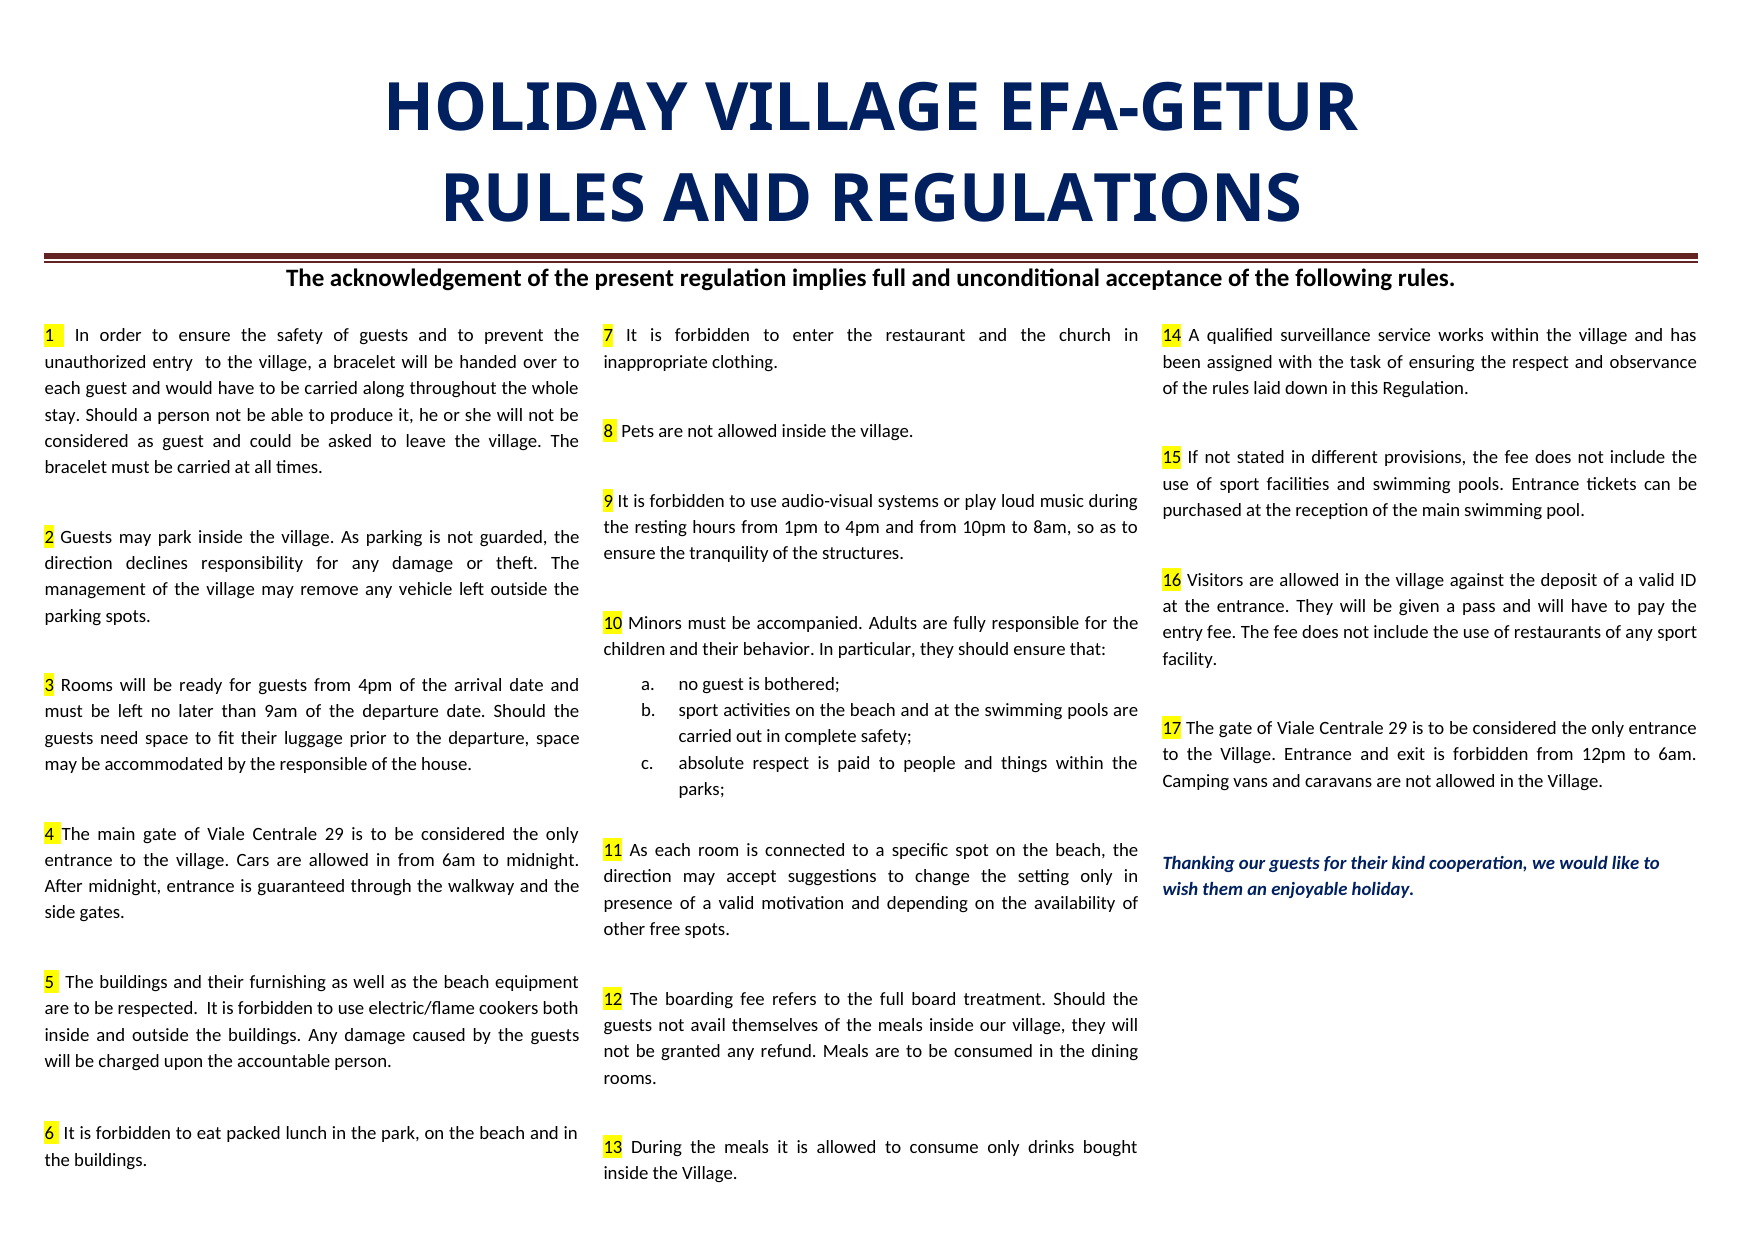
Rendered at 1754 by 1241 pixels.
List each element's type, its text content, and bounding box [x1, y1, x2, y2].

text 13 During the meals it is allowed to consume only drinks bought inside the Village. [603, 1135, 1139, 1184]
text 9 It is forbidden to use audio-visual systems or play loud music during the resting hours from 1pm to 4pm and from 10pm to 8am, so as to ensure the tranquility of the structures. [603, 489, 1139, 564]
text 4 The main gate of Viale Centrale 29 is to be considered the only entrance to the village. Cars are allowed in from 6am to midnight. After midnight, entrance is guaranteed through the walkway and the side gates. [44, 822, 580, 924]
list absolute respect is paid to people and things within the parks; [641, 751, 1139, 800]
text 2 Guests may park inside the village. As parking is not guarded, the direction declines responsibility for any damage or theft. The management of the village may remove any vehicle left outside the parking spots. [44, 525, 580, 627]
text 16 Visitors are allowed in the village against the deposit of a valid ID at the entrance. They will be given a pass and will have to pay the entry fee. The fee does not include the use of restaurants of any sport facility. [1162, 568, 1698, 670]
text 12 The boarding fee refers to the full board treatment. Should the guests not avail themselves of the meals inside our village, they will not be granted any refund. Meals are to be consumed in the dining rooms. [603, 987, 1139, 1089]
text 3 Rooms will be ready for guests from 4pm of the arrival date and must be left no later than 9am of the departure date. Should the guests need space to fit their luggage prior to the departure, space may be accommodated by the responsible of the house. [44, 673, 580, 775]
text 17 The gate of Viale Centrale 29 is to be considered the only entrance to the Village. Entrance and exit is forbidden from 12pm to 6am. Camping vans and caravans are not allowed in the Village. [1162, 716, 1698, 792]
text 6 It is forbidden to eat packed lunch in the park, on the beach and in the buildings. [44, 1121, 580, 1171]
text 15 If not stated in different provisions, the fee does not include the use of sport facilities and swimming pools. Entrance tickets can be purchased at the reception of the main swimming pool. [1162, 446, 1698, 521]
list sport activities on the beach and at the swimming pools are carried out in complete safety; [641, 698, 1139, 747]
list no guest is bothered; [641, 672, 1139, 695]
text 8 Pets are not allowed inside the village. [617, 419, 1139, 442]
text 7 It is forbidden to enter the restaurant and the church in inappropriate clothing. [603, 324, 1139, 373]
text 5 The buildings and their furnishing as well as the beach equipment are to be respected. It is forbidden to use electric/flame cookers both inside and outside the buildings. Any damage caused by the guests will be charged upon the accountable person. [44, 970, 580, 1072]
text 14 A qualified surveillance service works within the village and has been assigned with the task of ensuring the respect and observance of the rules laid down in this Regulation. [1162, 324, 1698, 399]
text Thanking our guests for their kind cooperation, we would like to wish them an enjoyable holiday. [1162, 851, 1698, 900]
text 10 Minors must be accompanied. Adults are fully responsible for the children and their behavior. In particular, they should ensure that: [603, 611, 1139, 660]
text 11 As each room is connected to a specific spot on the beach, the direction may accept suggestions to change the setting only in presence of a valid motivation and depending on the availability of other free spots. [603, 838, 1139, 940]
text 1 In order to ensure the safety of guests and to prevent the unauthorized entry to the village, a bracelet will be handed over to each guest and would have to be carried along throughout the whole stay. Should a person not be able to produce it, he or she will not be considered as guest and could be asked to leave the village. The bracelet must be carried at all times. [44, 324, 580, 478]
